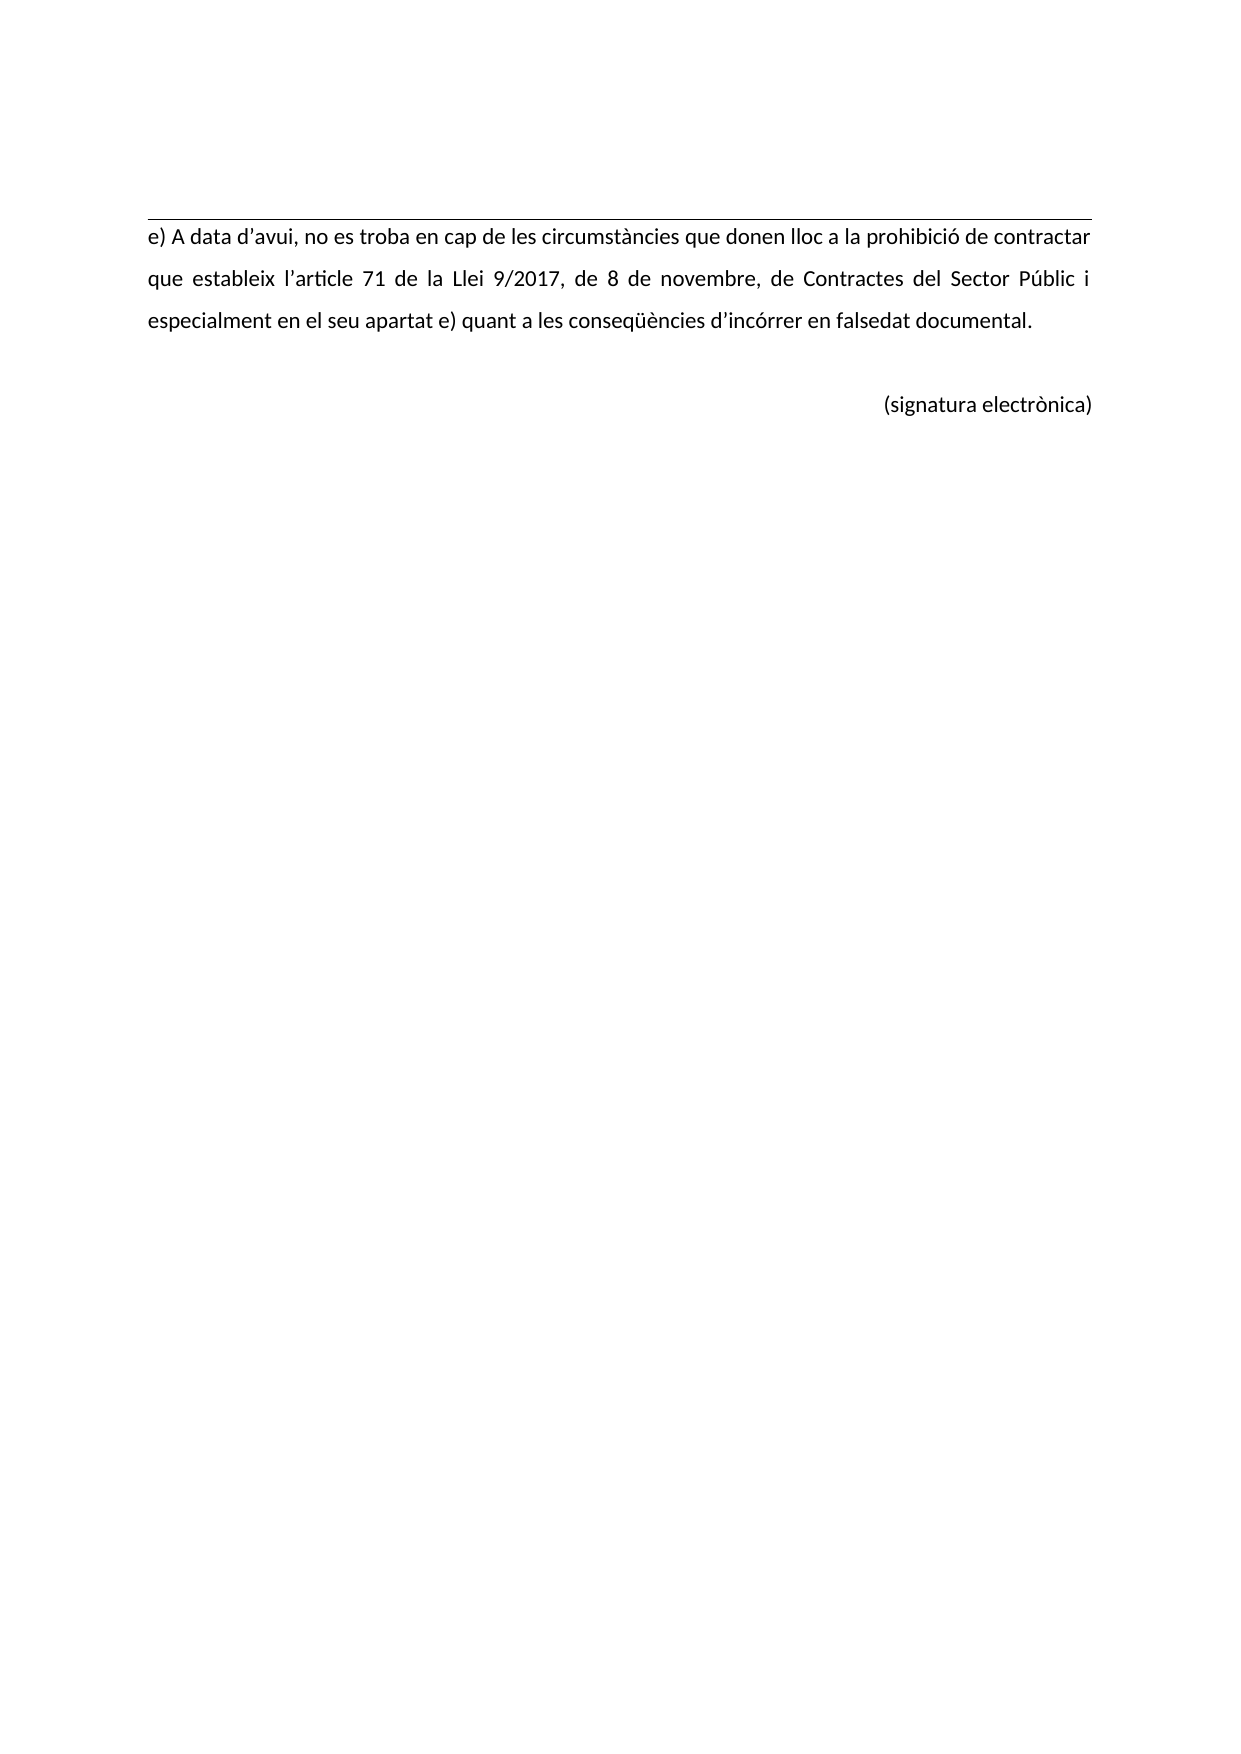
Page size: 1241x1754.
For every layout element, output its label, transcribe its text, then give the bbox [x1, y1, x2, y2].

text e) A data d’avui, no es troba en cap de les circumstàncies que donen lloc a la prohibició de contractar que estableix l’article 71 de la Llei 9/2017, de 8 de novembre, de Contractes del Sector Públic i especialment en el seu apartat e) quant a les conseqüències d’incórrer en falsedat documental. [148, 220, 1092, 334]
text (signatura electrònica) [148, 390, 1092, 418]
